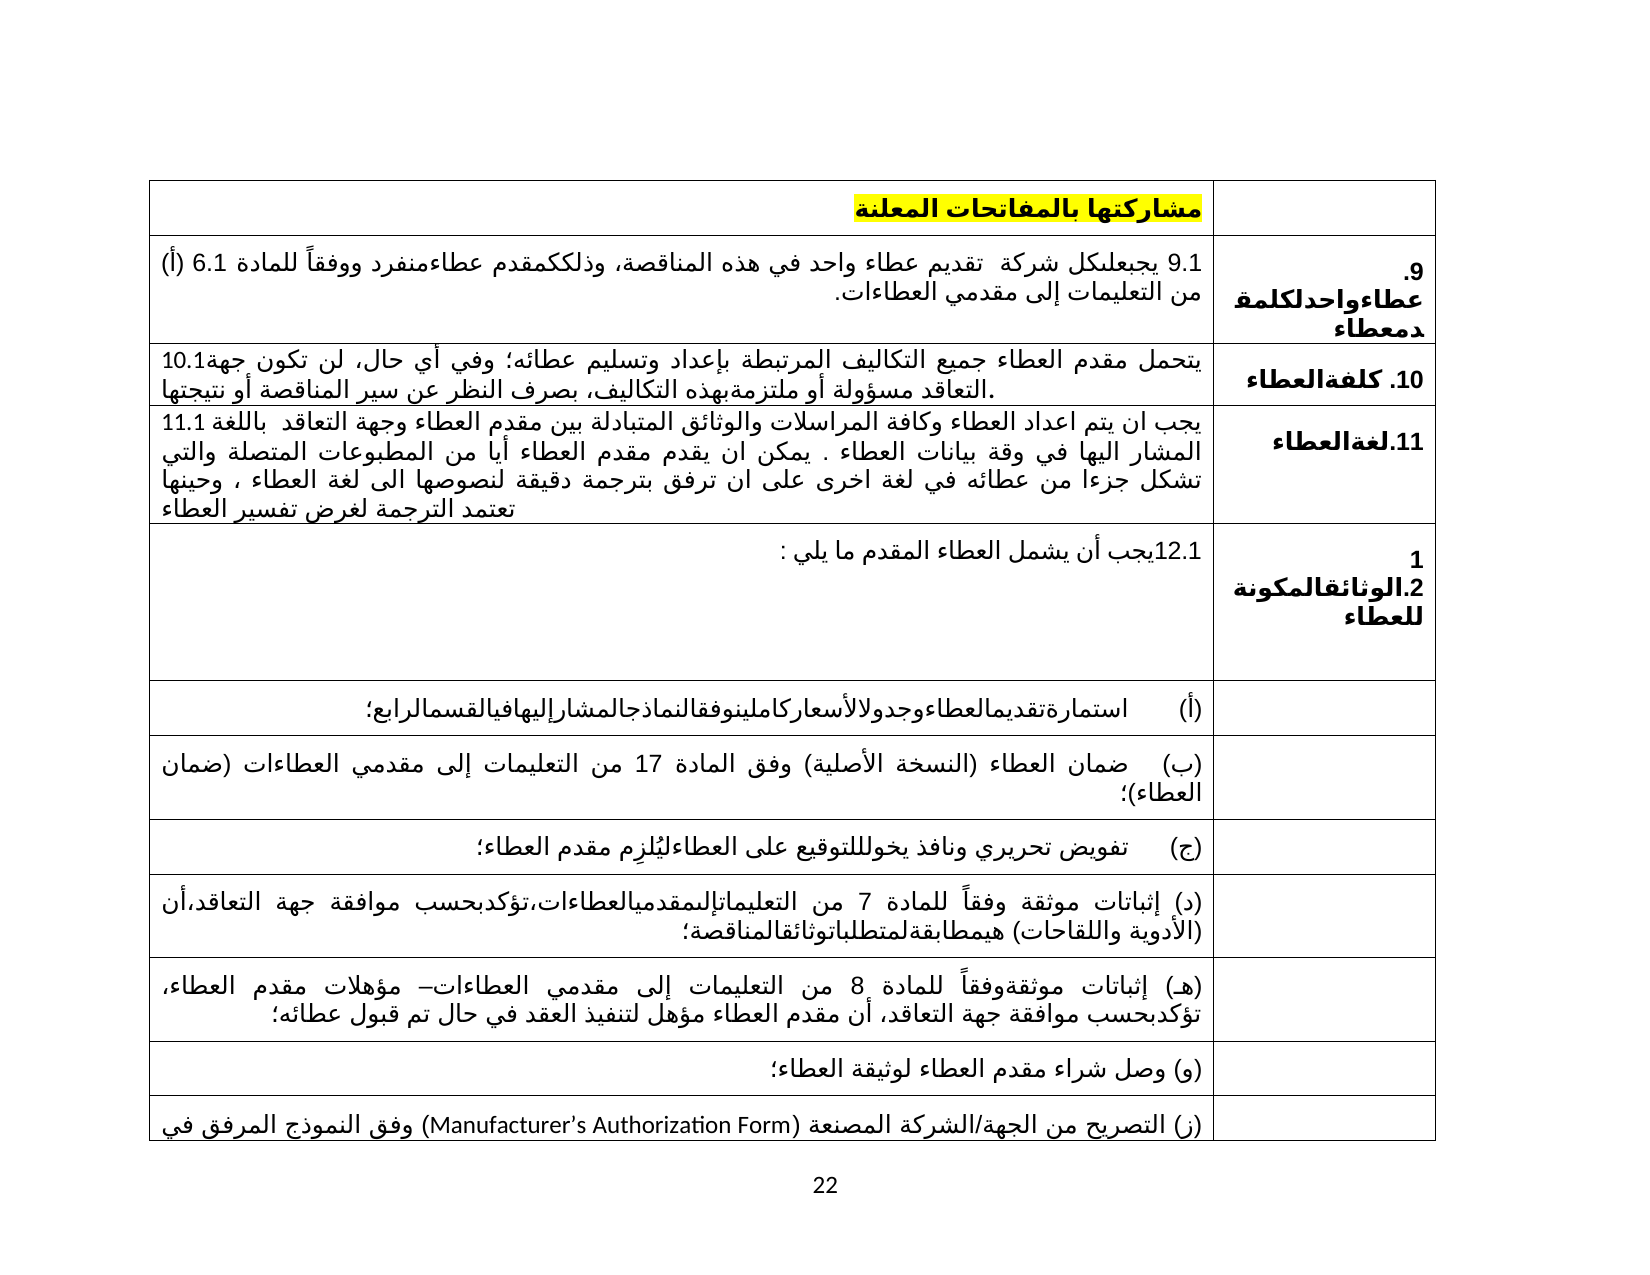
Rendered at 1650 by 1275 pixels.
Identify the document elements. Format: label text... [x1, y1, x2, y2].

table_cell (هـ) إثباتات موثقةوفقاً للمادة 8 من التعليمات إلى مقدمي العطاءات– مؤهلات مقدم العطاء، تؤكدبحسب موافقة جهة التعاقد، أن مقدم العطاء مؤهل لتنفيذ العقد في حال تم قبول عطائه؛ [150, 958, 1213, 1041]
table_cell (ج) تفويض تحريري ونافذ يخولللتوقيع على العطاءليُلزِم مقدم العطاء؛ [150, 820, 1213, 873]
table_cell [1214, 1042, 1435, 1095]
table_cell 9.1 يجبعلىكل شركة تقديم عطاء واحد في هذه المناقصة، وذلككمقدم عطاءمنفرد ووفقاً للمادة 6.1 (أ) من التعليمات إلى مقدمي العطاءات. [150, 236, 1213, 343]
table_cell [1214, 181, 1435, 235]
table_cell 10. كلفةالعطاء [1214, 344, 1435, 405]
table_cell 12.الوثائقالمكونةللعطاء [1214, 524, 1435, 680]
table_cell [1214, 681, 1435, 735]
table_cell 11.1 يجب ان يتم اعداد العطاء وكافة المراسلات والوثائق المتبادلة بين مقدم العطاء وجهة التعاقد باللغة المشار اليها في وقة بيانات العطاء . يمكن ان يقدم مقدم العطاء أيا من المطبوعات المتصلة والتي تشكل جزءا من عطائه في لغة اخرى على ان ترفق بترجمة دقيقة لنصوصها الى لغة العطاء ، وحينها تعتمد الترجمة لغرض تفسير العطاء [150, 406, 1213, 523]
table_cell 9. عطاءواحدلكلمقدمعطاء [1214, 236, 1435, 343]
table_cell 11.لغةالعطاء [1214, 406, 1435, 523]
table_cell (أ) استمارةتقديمالعطاءوجدولالأسعاركاملينوفقالنماذجالمشارإليهافيالقسمالرابع؛ [150, 681, 1213, 735]
table_cell (د) إثباتات موثقة وفقاً للمادة 7 من التعليماتإلىمقدميالعطاءات،تؤكدبحسب موافقة جهة التعاقد،أن (الأدوية واللقاحات) هيمطابقةلمتطلباتوثائقالمناقصة؛ [150, 875, 1213, 957]
table_cell [1214, 875, 1435, 957]
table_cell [150, 1096, 1213, 1139]
table_cell (ب) ضمان العطاء (النسخة الأصلية) وفق المادة 17 من التعليمات إلى مقدمي العطاءات (ضمان العطاء)؛ [150, 736, 1213, 819]
table_cell 12.1يجب أن يشمل العطاء المقدم ما يلي : [150, 524, 1213, 680]
table_cell [1214, 958, 1435, 1041]
table_cell [1214, 820, 1435, 873]
table_cell [1214, 736, 1435, 819]
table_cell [150, 181, 1213, 235]
table_cell [1214, 1096, 1435, 1139]
table_cell 10.1يتحمل مقدم العطاء جميع التكاليف المرتبطة بإعداد وتسليم عطائه؛ وفي أي حال، لن تكون جهة التعاقد مسؤولة أو ملتزمةبهذه التكاليف، بصرف النظر عن سير المناقصة أو نتيجتها. [150, 344, 1213, 405]
table_cell (و) وصل شراء مقدم العطاء لوثيقة العطاء؛ [150, 1042, 1213, 1095]
